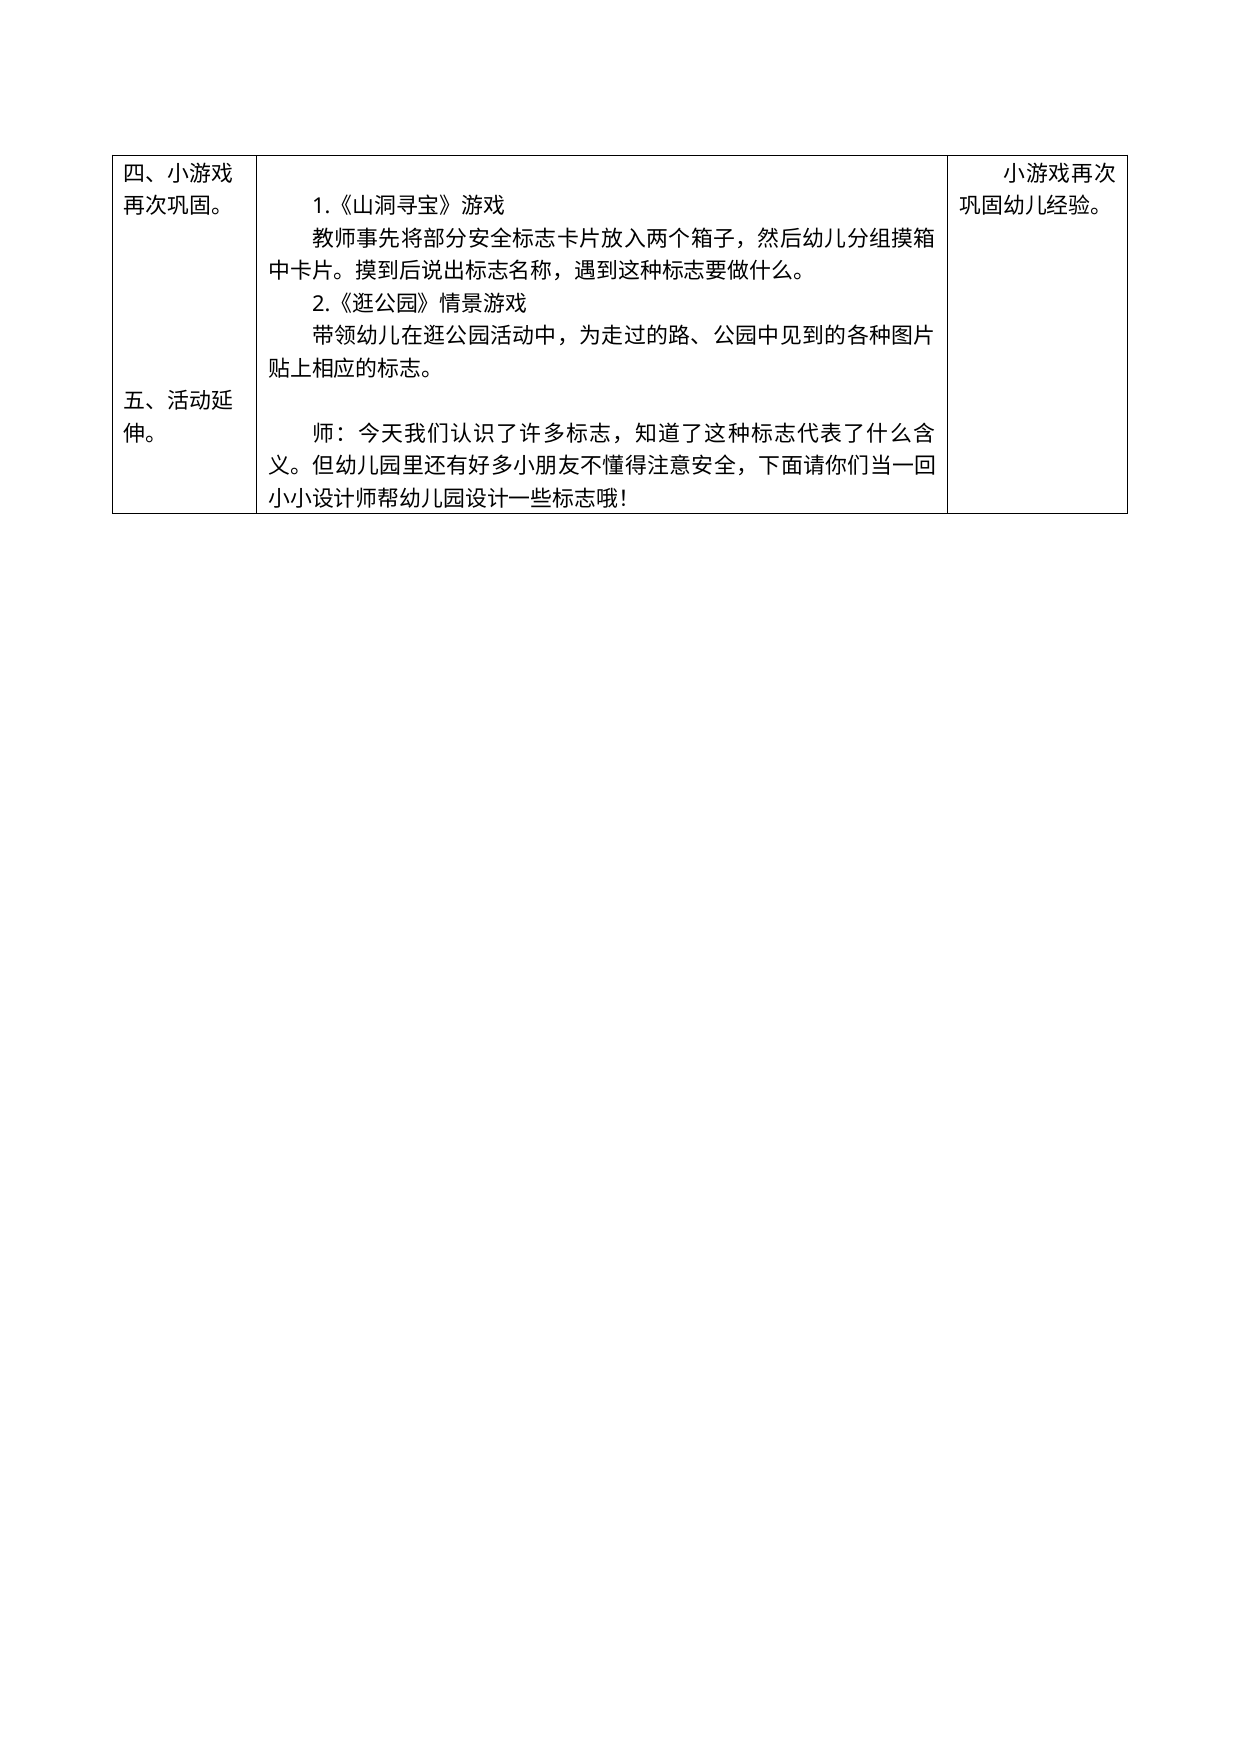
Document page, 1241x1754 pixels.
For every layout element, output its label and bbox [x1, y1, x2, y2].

table_cell [257, 156, 947, 513]
table_cell [113, 156, 256, 513]
table_cell [948, 156, 1127, 513]
